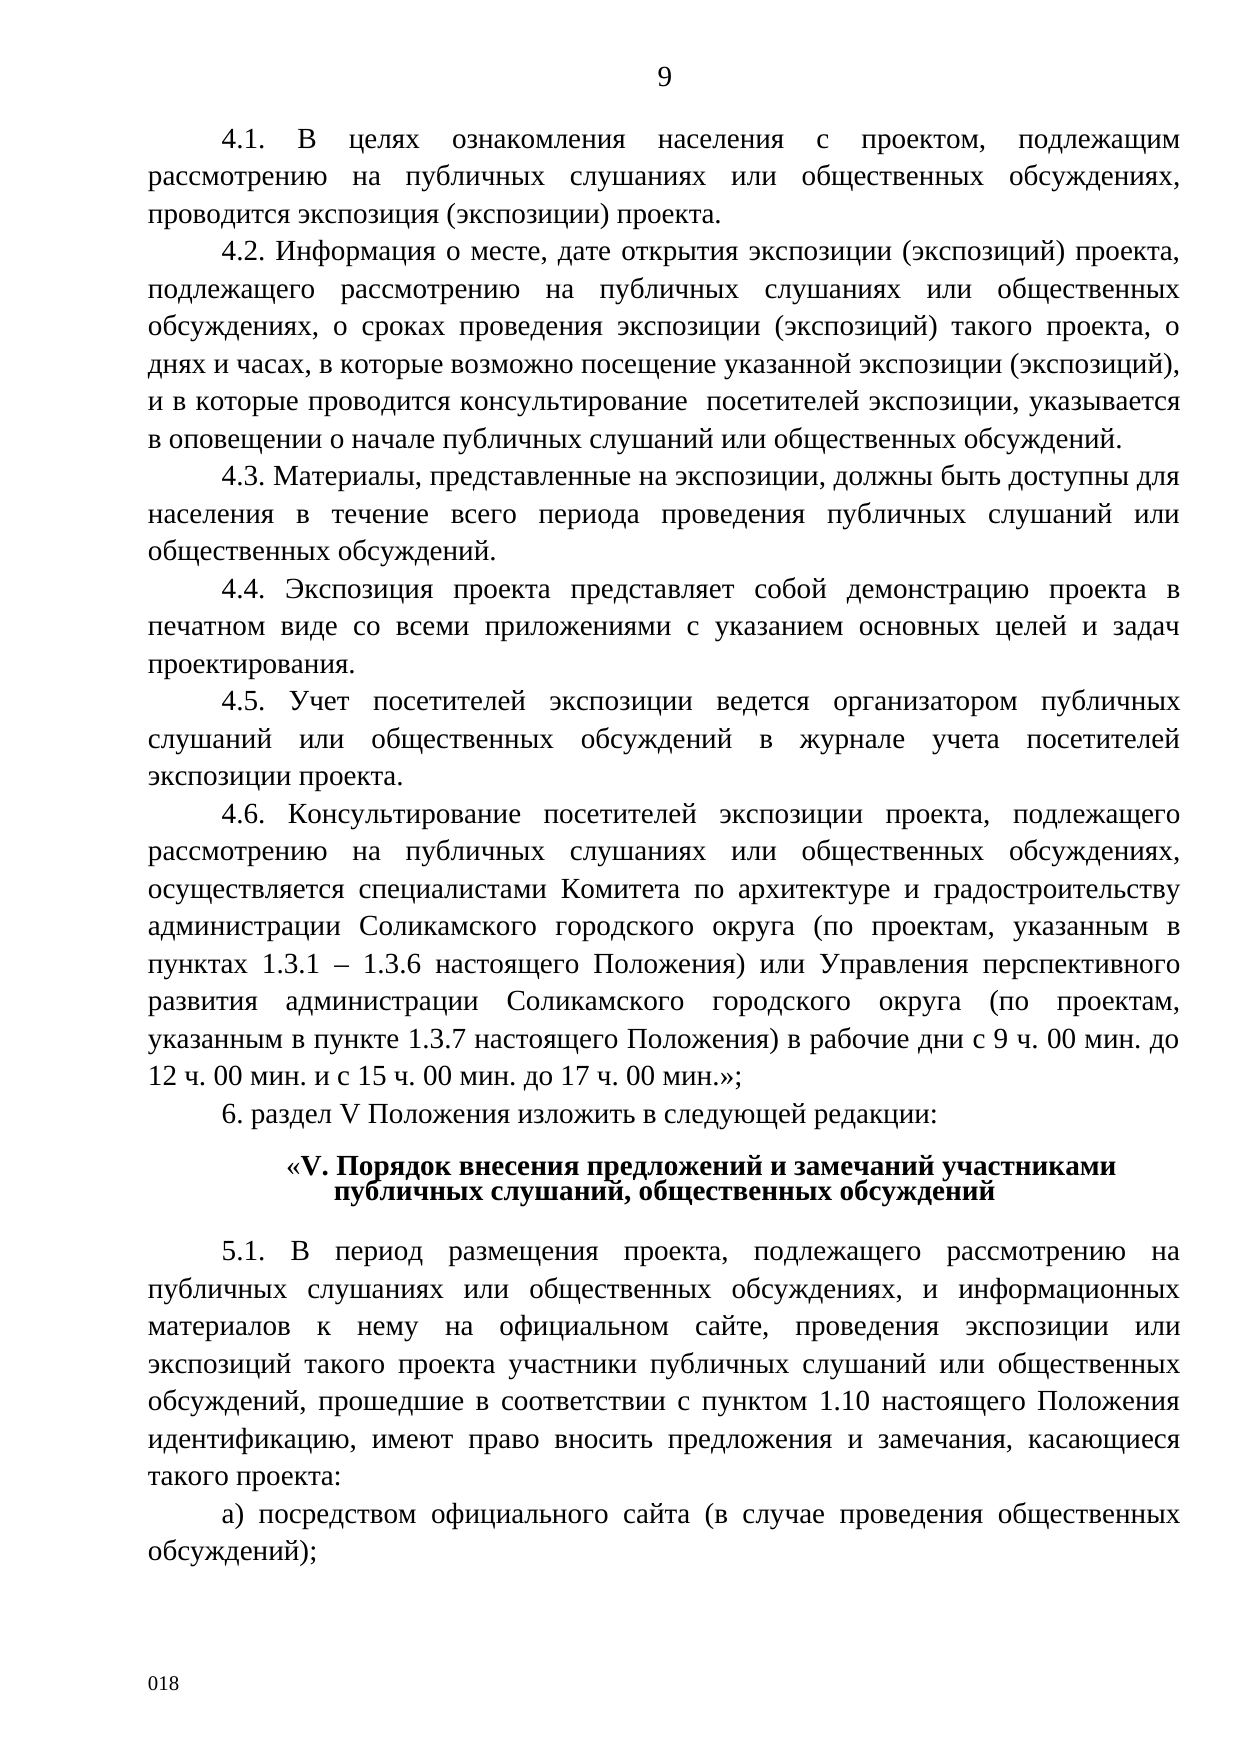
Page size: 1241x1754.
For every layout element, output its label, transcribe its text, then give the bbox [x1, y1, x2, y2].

text 4.2. Информация о месте, дате открытия экспозиции (экспозиций) проекта, подлежащего рассмотрению на публичных слушаниях или общественных обсуждениях, о сроках проведения экспозиции (экспозиций) такого проекта, о днях и часах, в которые возможно посещение указанной экспозиции (экспозиций), и в которые проводится консультирование посетителей экспозиции, указывается в оповещении о начале публичных слушаний или общественных обсуждений. [148, 231, 1181, 456]
text а) посредством официального сайта (в случае проведения общественных обсуждений); [148, 1493, 1181, 1568]
text 5.1. В период размещения проекта, подлежащего рассмотрению на публичных слушаниях или общественных обсуждениях, и информационных материалов к нему на официальном сайте, проведения экспозиции или экспозиций такого проекта участники публичных слушаний или общественных обсуждений, прошедшие в соответствии с пунктом 1.10 настоящего Положения идентификацию, имеют право вносить предложения и замечания, касающиеся такого проекта: [148, 1231, 1181, 1493]
text 4.1. В целях ознакомления населения с проектом, подлежащим рассмотрению на публичных слушаниях или общественных обсуждениях, проводится экспозиция (экспозиции) проекта. [148, 118, 1181, 231]
text 4.6. Консультирование посетителей экспозиции проекта, подлежащего рассмотрению на публичных слушаниях или общественных обсуждениях, осуществляется специалистами Комитета по архитектуре и градостроительству администрации Соликамского городского округа (по проектам, указанным в пунктах 1.3.1 – 1.3.6 настоящего Положения) или Управления перспективного развития администрации Соликамского городского округа (по проектам, указанным в пункте 1.3.7 настоящего Положения) в рабочие дни с 9 ч. 00 мин. до 12 ч. 00 мин. и с 15 ч. 00 мин. до 17 ч. 00 мин.»; [148, 793, 1181, 1093]
text 4.5. Учет посетителей экспозиции ведется организатором публичных слушаний или общественных обсуждений в журнале учета посетителей экспозиции проекта. [148, 681, 1181, 793]
text 4.4. Экспозиция проекта представляет собой демонстрацию проекта в печатном виде со всеми приложениями с указанием основных целей и задач проектирования. [148, 568, 1181, 681]
text «V. Порядок внесения предложений и замечаний участниками публичных слушаний, общественных обсуждений [148, 1156, 1181, 1206]
text 4.3. Материалы, представленные на экспозиции, должны быть доступны для населения в течение всего периода проведения публичных слушаний или общественных обсуждений. [148, 456, 1181, 568]
text 6. раздел V Положения изложить в следующей редакции: [148, 1093, 1181, 1131]
